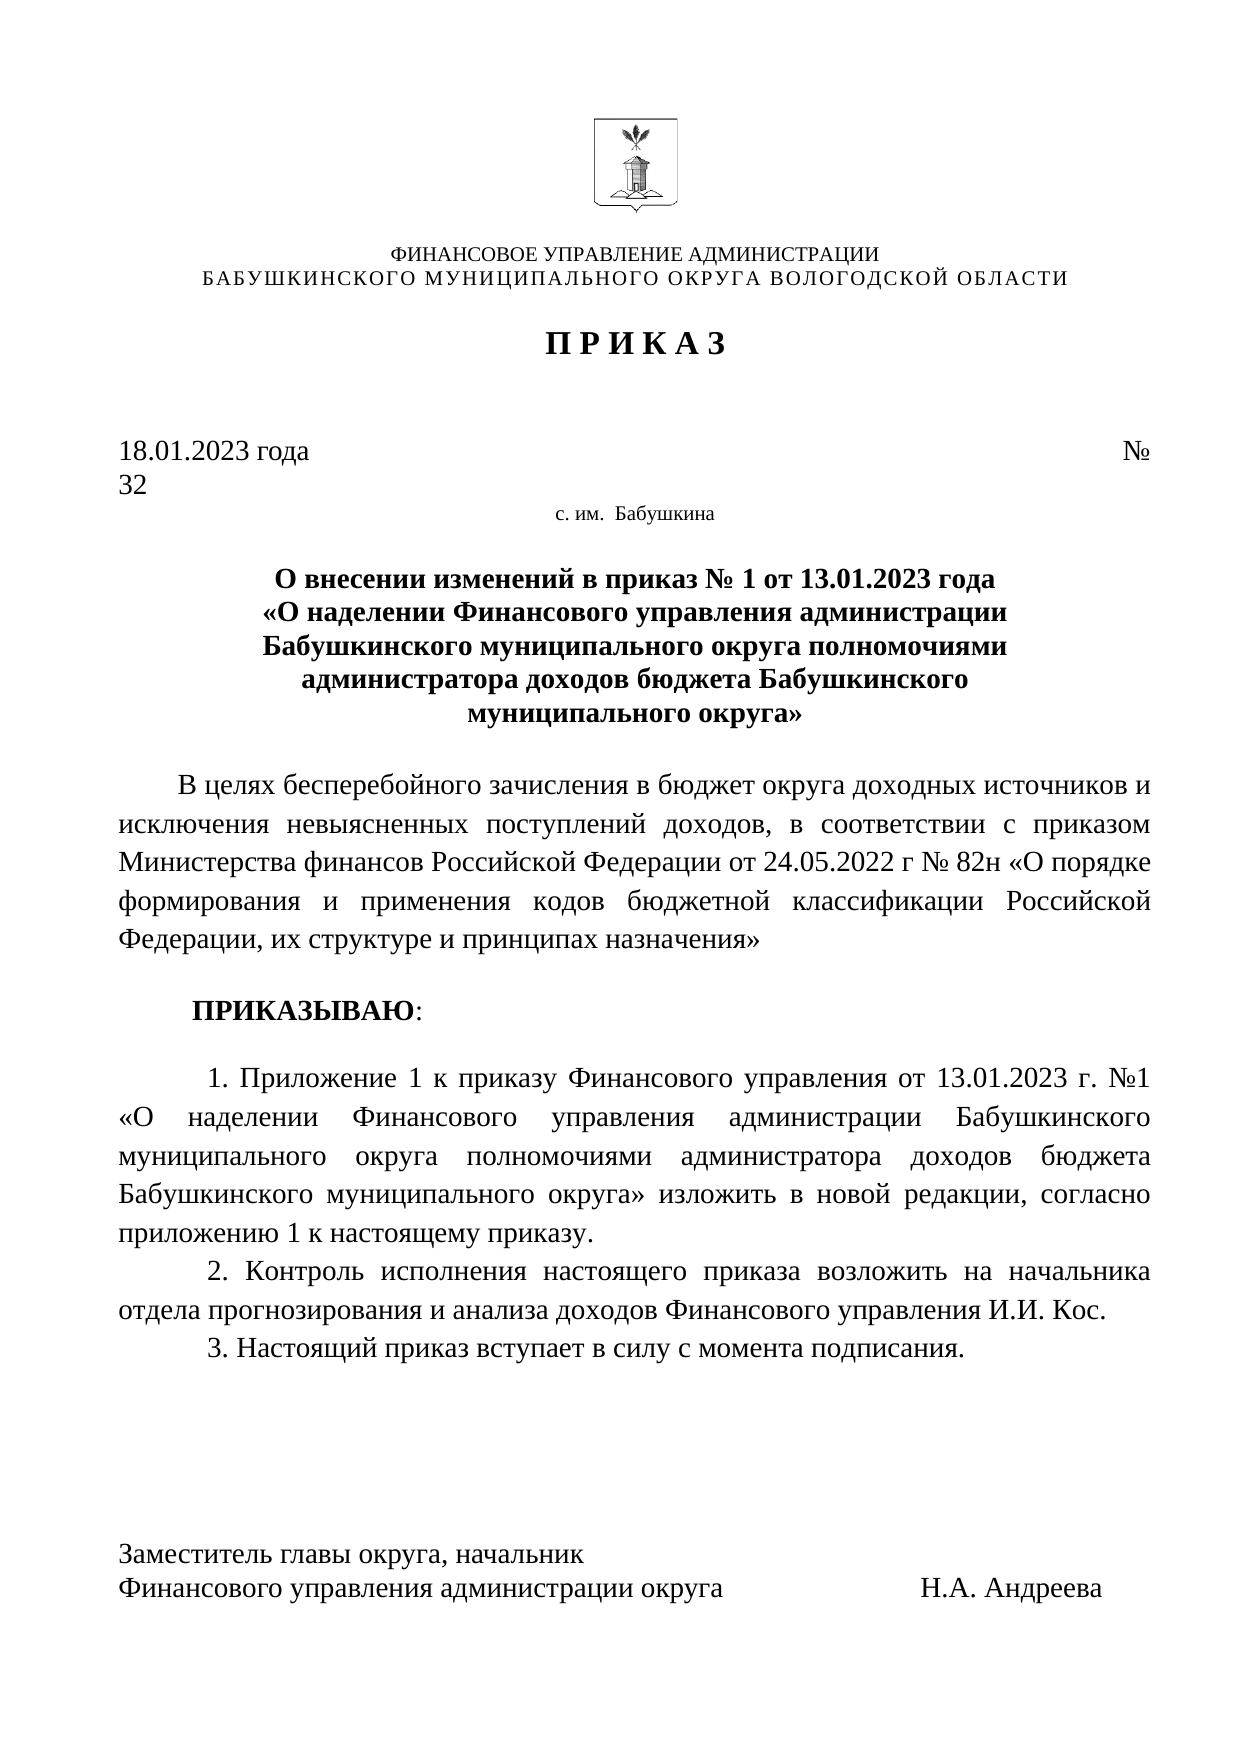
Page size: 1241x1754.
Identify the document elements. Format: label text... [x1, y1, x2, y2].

text 18.01.2023 года № 32 [118, 433, 1152, 500]
text Заместитель главы округа, начальник [118, 1537, 1152, 1570]
text с. им. Бабушкина [118, 500, 1152, 524]
text В целях бесперебойного зачисления в бюджет округа доходных источников и исключения невыясненных поступлений доходов, в соответствии с приказом Министерства финансов Российской Федерации от 24.05.2022 г № 82н «О порядке формирования и применения кодов бюджетной классификации Российской Федерации, их структуре и принципах назначения» [118, 767, 1152, 955]
text 1. Приложение 1 к приказу Финансового управления от 13.01.2023 г. №1 «О наделении Финансового управления администрации Бабушкинского муниципального округа полномочиями администратора доходов бюджета Бабушкинского муниципального округа» изложить в новой редакции, согласно приложению 1 к настоящему приказу. [118, 1061, 1152, 1248]
text ПРИКАЗЫВАЮ: [118, 993, 1152, 1027]
text П Р И К А З [118, 323, 1152, 361]
text муниципального округа» [118, 695, 1152, 729]
text 2. Контроль исполнения настоящего приказа возложить на начальника отдела прогнозирования и анализа доходов Финансового управления И.И. Кос. [118, 1253, 1152, 1325]
text 3. Настоящий приказ вступает в силу с момента подписания. [118, 1330, 1152, 1364]
text О внесении изменений в приказ № 1 от 13.01.2023 года [118, 561, 1152, 594]
text Финансового управления администрации округа Н.А. Андреева [118, 1570, 1152, 1604]
text «О наделении Финансового управления администрации [118, 594, 1152, 628]
text администратора доходов бюджета Бабушкинского [118, 662, 1152, 695]
text ФИНАНСОВОЕ УПРАВЛЕНИЕ АДМИНИСТРАЦИИ [118, 241, 1152, 266]
text БАБУШКИНСКОГО МУНИЦИПАЛЬНОГО ОКРУГА ВОЛОГОДСКОЙ ОБЛАСТИ [118, 266, 1152, 289]
text Бабушкинского муниципального округа полномочиями [118, 628, 1152, 662]
picture [592, 118, 678, 213]
